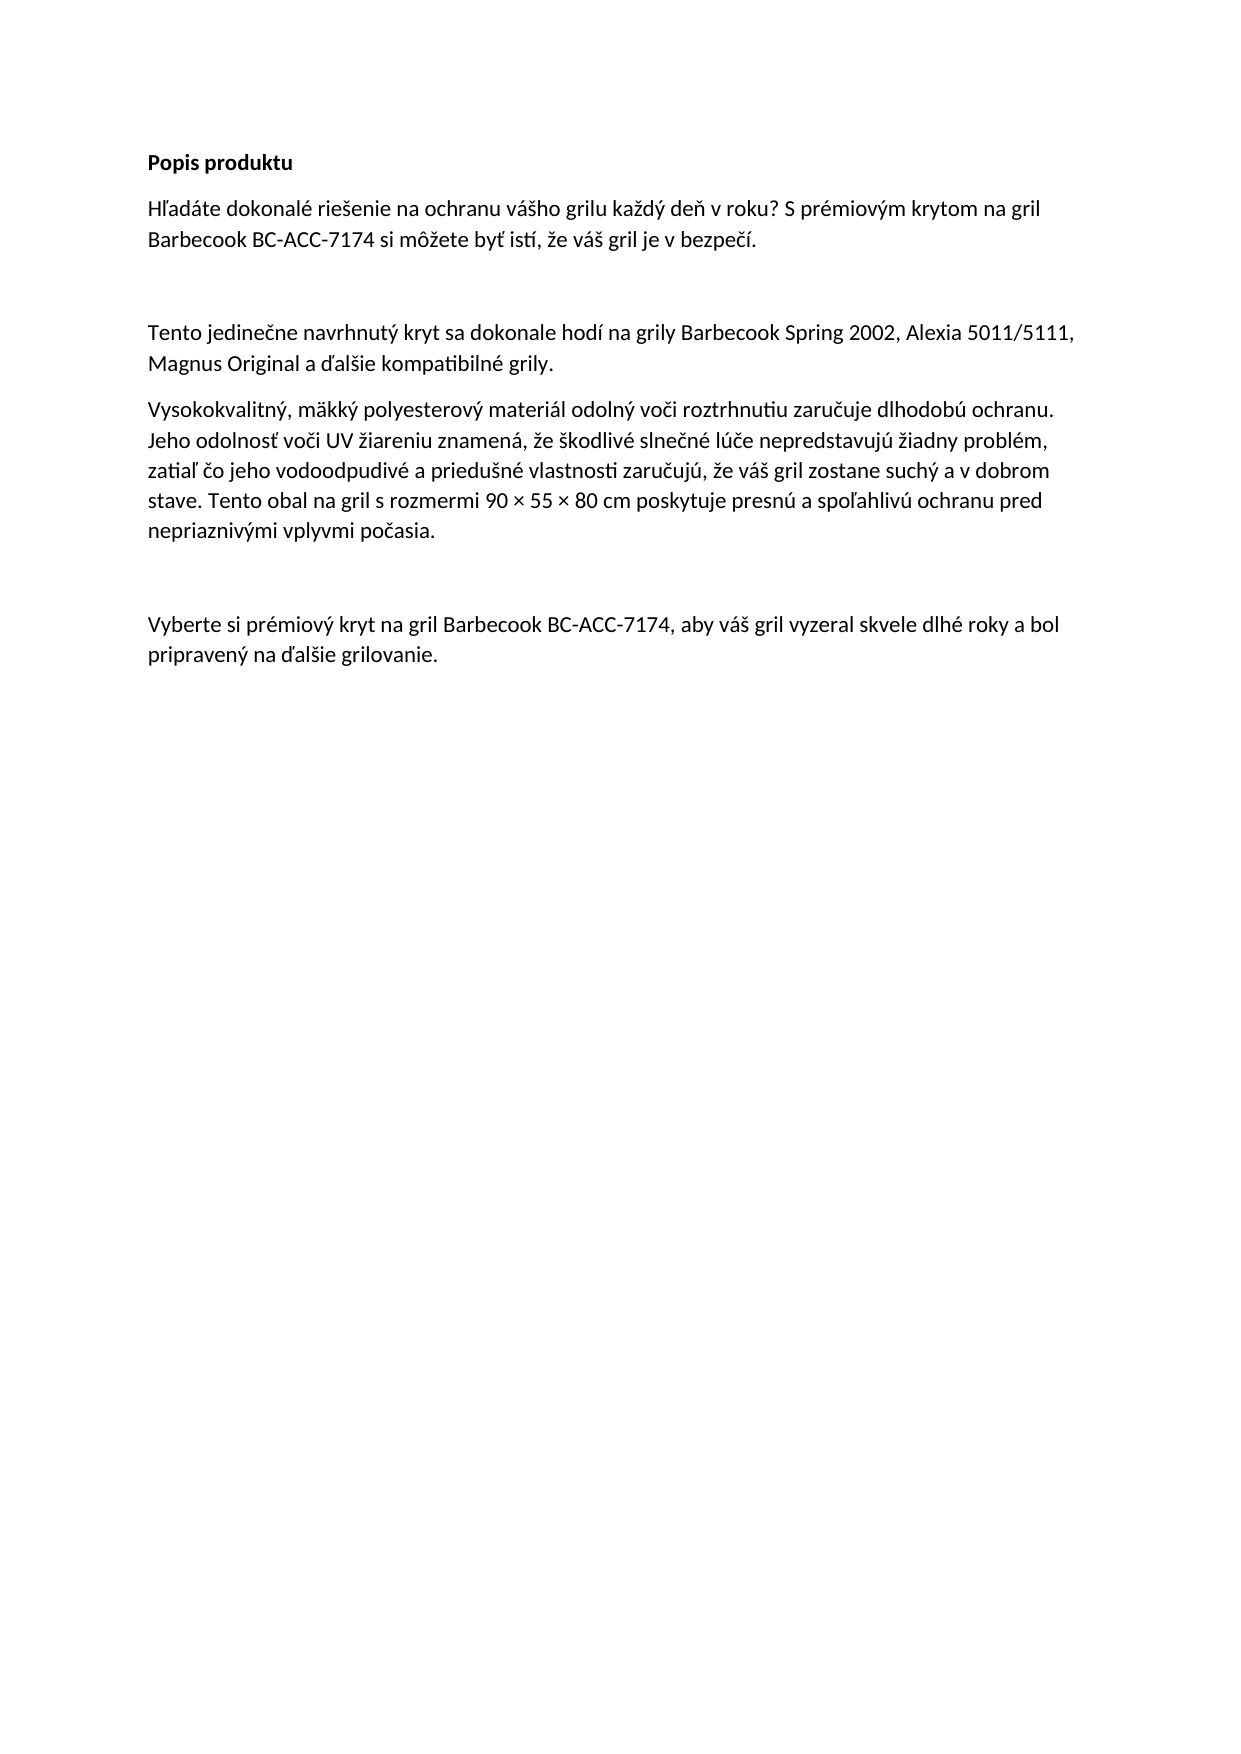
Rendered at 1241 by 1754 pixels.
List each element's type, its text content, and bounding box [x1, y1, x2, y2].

text Popis produktu [148, 148, 1093, 176]
text Tento jedinečne navrhnutý kryt sa dokonale hodí na grily Barbecook Spring 2002, Alexia 5011/5111, Magnus Original a ďalšie kompatibilné grily. [148, 318, 1093, 377]
text Vyberte si prémiový kryt na gril Barbecook BC-ACC-7174, aby váš gril vyzeral skvele dlhé roky a bol pripravený na ďalšie grilovanie. [148, 610, 1093, 668]
text Hľadáte dokonalé riešenie na ochranu vášho grilu každý deň v roku? S prémiovým krytom na gril Barbecook BC-ACC-7174 si môžete byť istí, že váš gril je v bezpečí. [148, 194, 1093, 253]
text Vysokokvalitný, mäkký polyesterový materiál odolný voči roztrhnutiu zaručuje dlhodobú ochranu. Jeho odolnosť voči UV žiareniu znamená, že škodlivé slnečné lúče nepredstavujú žiadny problém, zatiaľ čo jeho vodoodpudivé a priedušné vlastnosti zaručujú, že váš gril zostane suchý a v dobrom stave. Tento obal na gril s rozmermi 90 × 55 × 80 cm poskytuje presnú a spoľahlivú ochranu pred nepriaznivými vplyvmi počasia. [148, 396, 1093, 544]
